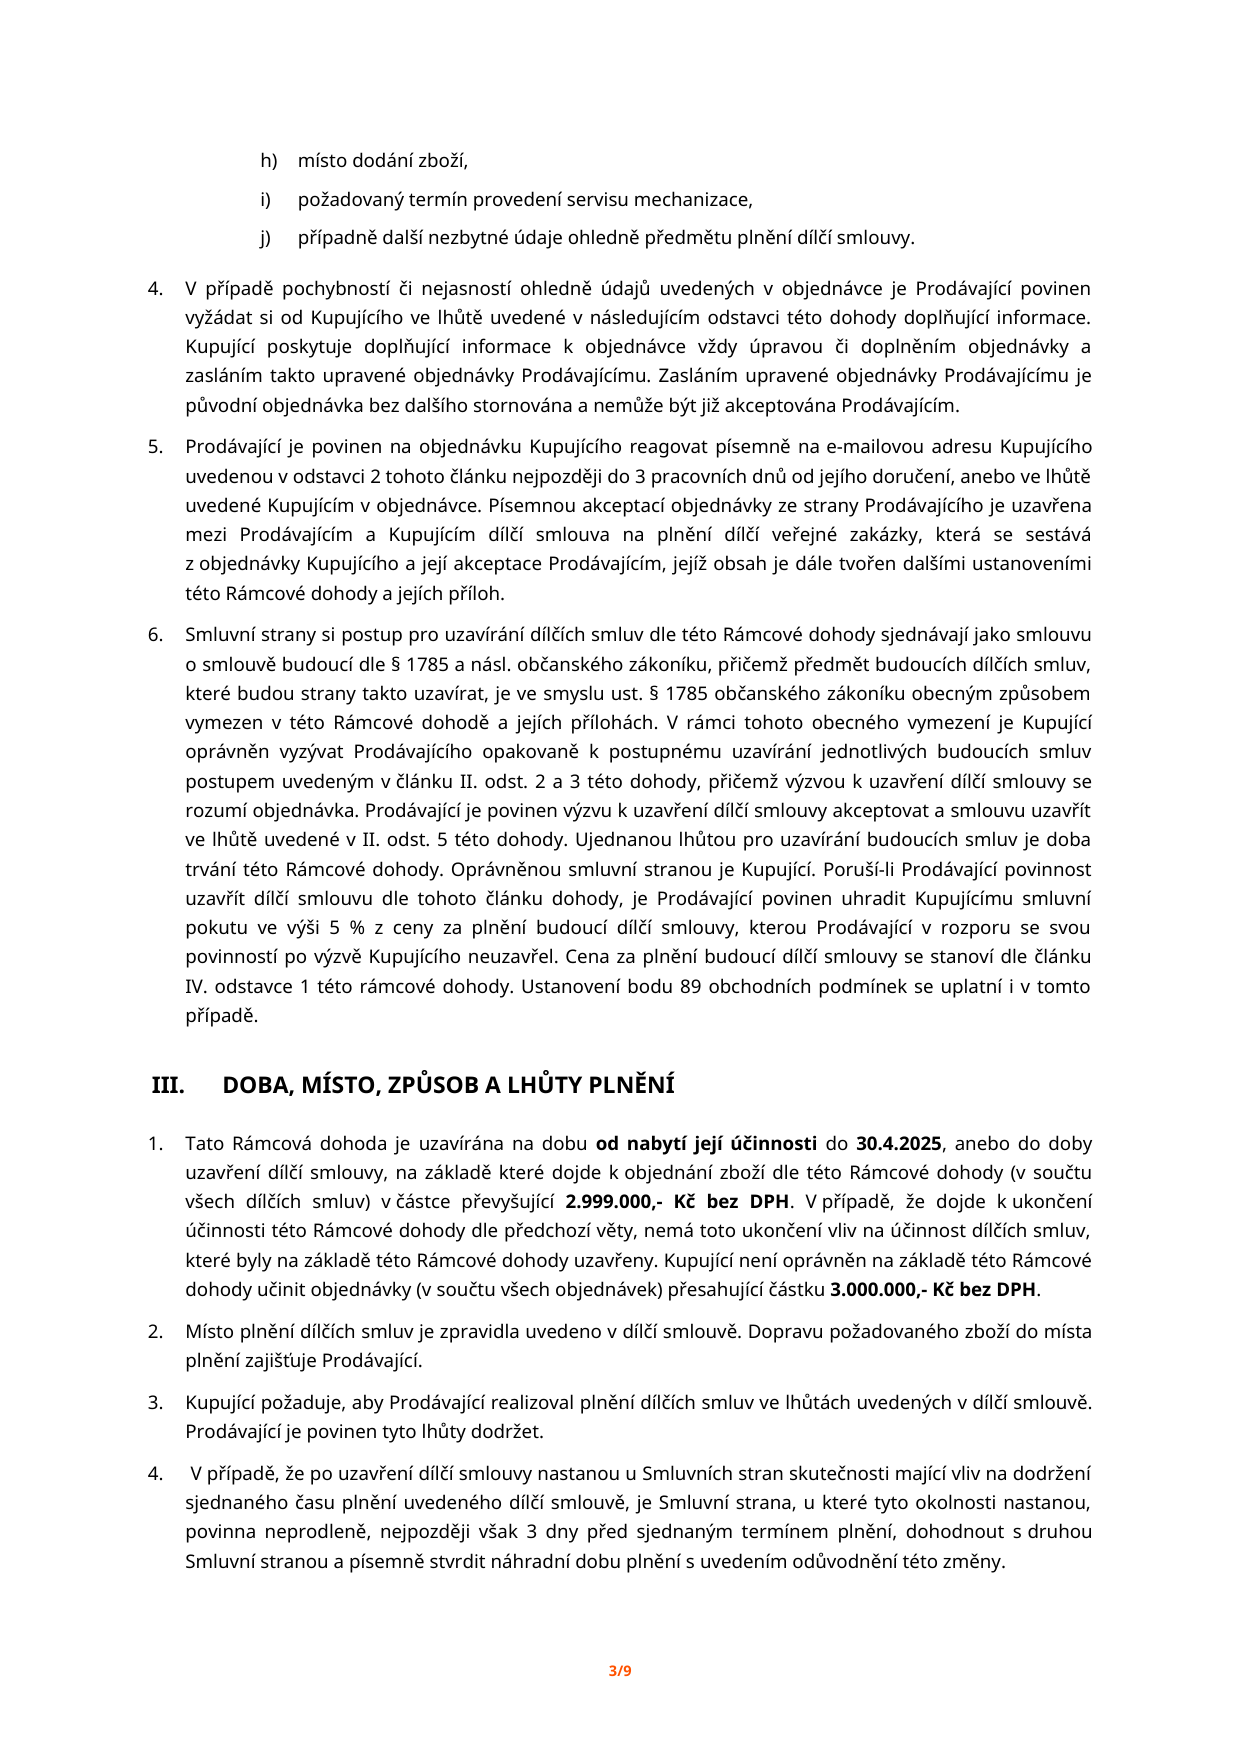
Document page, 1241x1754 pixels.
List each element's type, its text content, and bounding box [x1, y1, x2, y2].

list požadovaný termín provedení servisu mechanizace, [260, 186, 1093, 211]
list případně další nezbytné údaje ohledně předmětu plnění dílčí smlouvy. [260, 224, 1093, 249]
list místo dodání zboží, [260, 148, 1093, 173]
list Tato Rámcová dohoda je uzavírána na dobu od nabytí její účinnosti do 30.4.2025, anebo do doby uzavření dílčí smlouvy, na základě které dojde k objednání zboží dle této Rámcové dohody (v součtu všech dílčích smluv) v částce převyšující 2.999.000,- Kč bez DPH. V případě, že dojde k ukončení účinnosti této Rámcové dohody dle předchozí věty, nemá toto ukončení vliv na účinnost dílčích smluv, které byly na základě této Rámcové dohody uzavřeny. Kupující není oprávněn na základě této Rámcové dohody učinit objednávky (v součtu všech objednávek) přesahující částku 3.000.000,- Kč bez DPH. [148, 1130, 1093, 1302]
list DOBA, MÍSTO, ZPŮSOB A LHŮTY PLNĚNÍ [185, 1069, 1093, 1100]
text V případě pochybností či nejasností ohledně údajů uvedených v objednávce je Prodávající povinen vyžádat si od Kupujícího ve lhůtě uvedené v následujícím odstavci této dohody doplňující informace. Kupující poskytuje doplňující informace k objednávce vždy úpravou či doplněním objednávky a zasláním takto upravené objednávky Prodávajícímu. Zasláním upravené objednávky Prodávajícímu je původní objednávka bez dalšího stornována a nemůže být již akceptována Prodávajícím. [148, 275, 1093, 417]
list V případě, že po uzavření dílčí smlouvy nastanou u Smluvních stran skutečnosti mající vliv na dodržení sjednaného času plnění uvedeného dílčí smlouvě, je Smluvní strana, u které tyto okolnosti nastanou, povinna neprodleně, nejpozději však 3 dny před sjednaným termínem plnění, dohodnout s druhou Smluvní stranou a písemně stvrdit náhradní dobu plnění s uvedením odůvodnění této změny. [148, 1460, 1093, 1573]
text Smluvní strany si postup pro uzavírání dílčích smluv dle této Rámcové dohody sjednávají jako smlouvu o smlouvě budoucí dle § 1785 a násl. občanského zákoníku, přičemž předmět budoucích dílčích smluv, které budou strany takto uzavírat, je ve smyslu ust. § 1785 občanského zákoníku obecným způsobem vymezen v této Rámcové dohodě a jejích přílohách. V rámci tohoto obecného vymezení je Kupující oprávněn vyzývat Prodávajícího opakovaně k postupnému uzavírání jednotlivých budoucích smluv postupem uvedeným v článku II. odst. 2 a 3 této dohody, přičemž výzvou k uzavření dílčí smlouvy se rozumí objednávka. Prodávající je povinen výzvu k uzavření dílčí smlouvy akceptovat a smlouvu uzavřít ve lhůtě uvedené v II. odst. 5 této dohody. Ujednanou lhůtou pro uzavírání budoucích smluv je doba trvání této Rámcové dohody. Oprávněnou smluvní stranou je Kupující. Poruší-li Prodávající povinnost uzavřít dílčí smlouvu dle tohoto článku dohody, je Prodávající povinen uhradit Kupujícímu smluvní pokutu ve výši 5 % z ceny za plnění budoucí dílčí smlouvy, kterou Prodávající v rozporu se svou povinností po výzvě Kupujícího neuzavřel. Cena za plnění budoucí dílčí smlouvy se stanoví dle článku IV. odstavce 1 této rámcové dohody. Ustanovení bodu 89 obchodních podmínek se uplatní i v tomto případě. [148, 622, 1093, 1028]
list Místo plnění dílčích smluv je zpravidla uvedeno v dílčí smlouvě. Dopravu požadovaného zboží do místa plnění zajišťuje Prodávající. [148, 1318, 1093, 1373]
list Kupující požaduje, aby Prodávající realizoval plnění dílčích smluv ve lhůtách uvedených v dílčí smlouvě. Prodávající je povinen tyto lhůty dodržet. [148, 1389, 1093, 1444]
text Prodávající je povinen na objednávku Kupujícího reagovat písemně na e-mailovou adresu Kupujícího uvedenou v odstavci 2 tohoto článku nejpozději do 3 pracovních dnů od jejího doručení, anebo ve lhůtě uvedené Kupujícím v objednávce. Písemnou akceptací objednávky ze strany Prodávajícího je uzavřena mezi Prodávajícím a Kupujícím dílčí smlouva na plnění dílčí veřejné zakázky, která se sestává z objednávky Kupujícího a její akceptace Prodávajícím, jejíž obsah je dále tvořen dalšími ustanoveními této Rámcové dohody a jejích příloh. [148, 434, 1093, 606]
